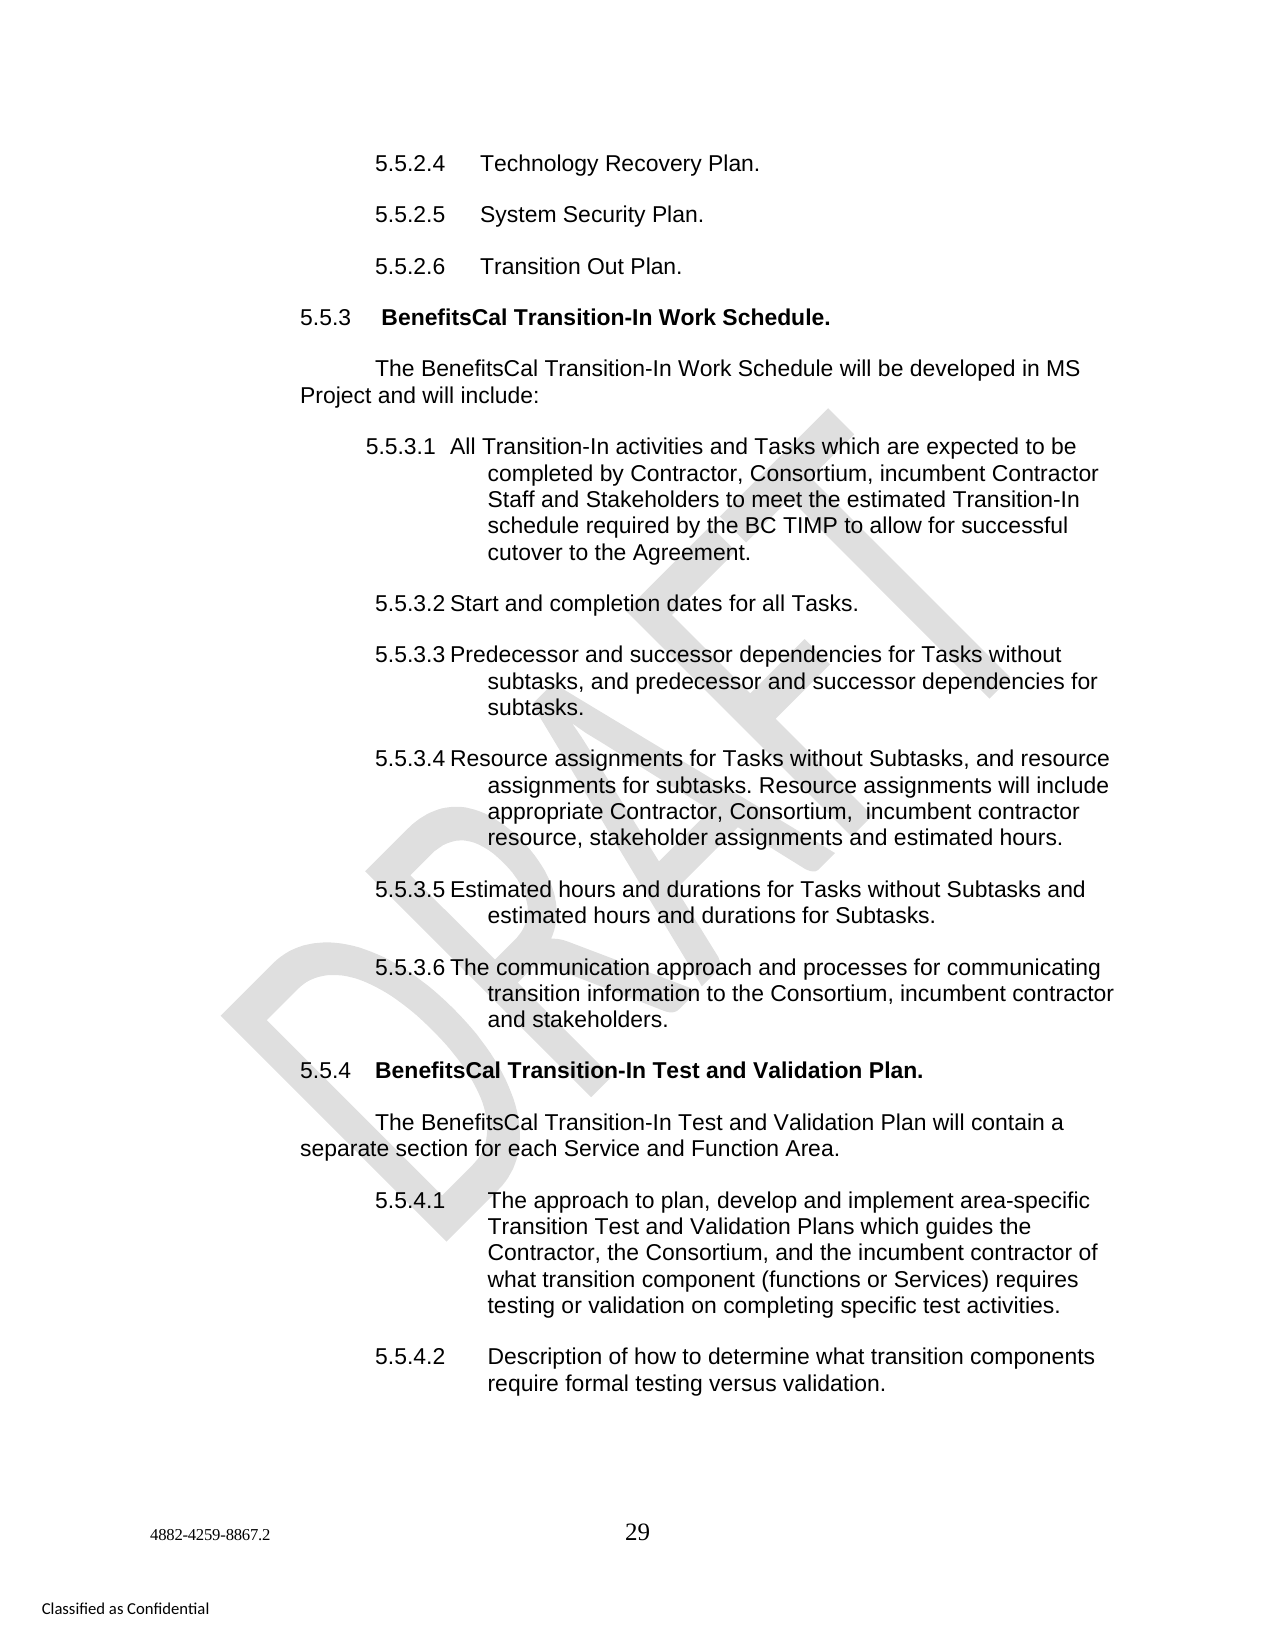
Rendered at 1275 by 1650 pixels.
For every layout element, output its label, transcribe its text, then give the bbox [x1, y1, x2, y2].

text Transition Out Plan. [375, 253, 1125, 279]
text All Transition-In activities and Tasks which are expected to be completed by Contractor, Consortium, incumbent Contractor Staff and Stakeholders to meet the estimated Transition-In schedule required by the BC TIMP to allow for successful cutover to the Agreement. [366, 433, 1125, 565]
text The BenefitsCal Transition-In Work Schedule will be developed in MS Project and will include: [300, 355, 1125, 408]
text BenefitsCal Transition-In Work Schedule. [300, 304, 1125, 330]
text The communication approach and processes for communicating transition information to the Consortium, incumbent contractor and stakeholders. [375, 953, 1125, 1032]
text Start and completion dates for all Tasks. [375, 590, 1125, 616]
text BenefitsCal Transition-In Test and Validation Plan. [300, 1057, 1125, 1084]
text Predecessor and successor dependencies for Tasks without subtasks, and predecessor and successor dependencies for subtasks. [375, 641, 1125, 720]
text The BenefitsCal Transition-In Test and Validation Plan will contain a separate section for each Service and Function Area. [300, 1109, 1125, 1162]
text Resource assignments for Tasks without Subtasks, and resource assignments for subtasks. Resource assignments will include appropriate Contractor, Consortium, incumbent contractor resource, stakeholder assignments and estimated hours. [375, 745, 1125, 851]
text The approach to plan, develop and implement area-specific Transition Test and Validation Plans which guides the Contractor, the Consortium, and the incumbent contractor of what transition component (functions or Services) requires testing or validation on completing specific test activities. [375, 1187, 1125, 1318]
text Estimated hours and durations for Tasks without Subtasks and estimated hours and durations for Subtasks. [375, 876, 1125, 928]
text System Security Plan. [375, 201, 1125, 228]
text Description of how to determine what transition components require formal testing versus validation. [375, 1343, 1125, 1396]
text Technology Recovery Plan. [375, 150, 1125, 176]
